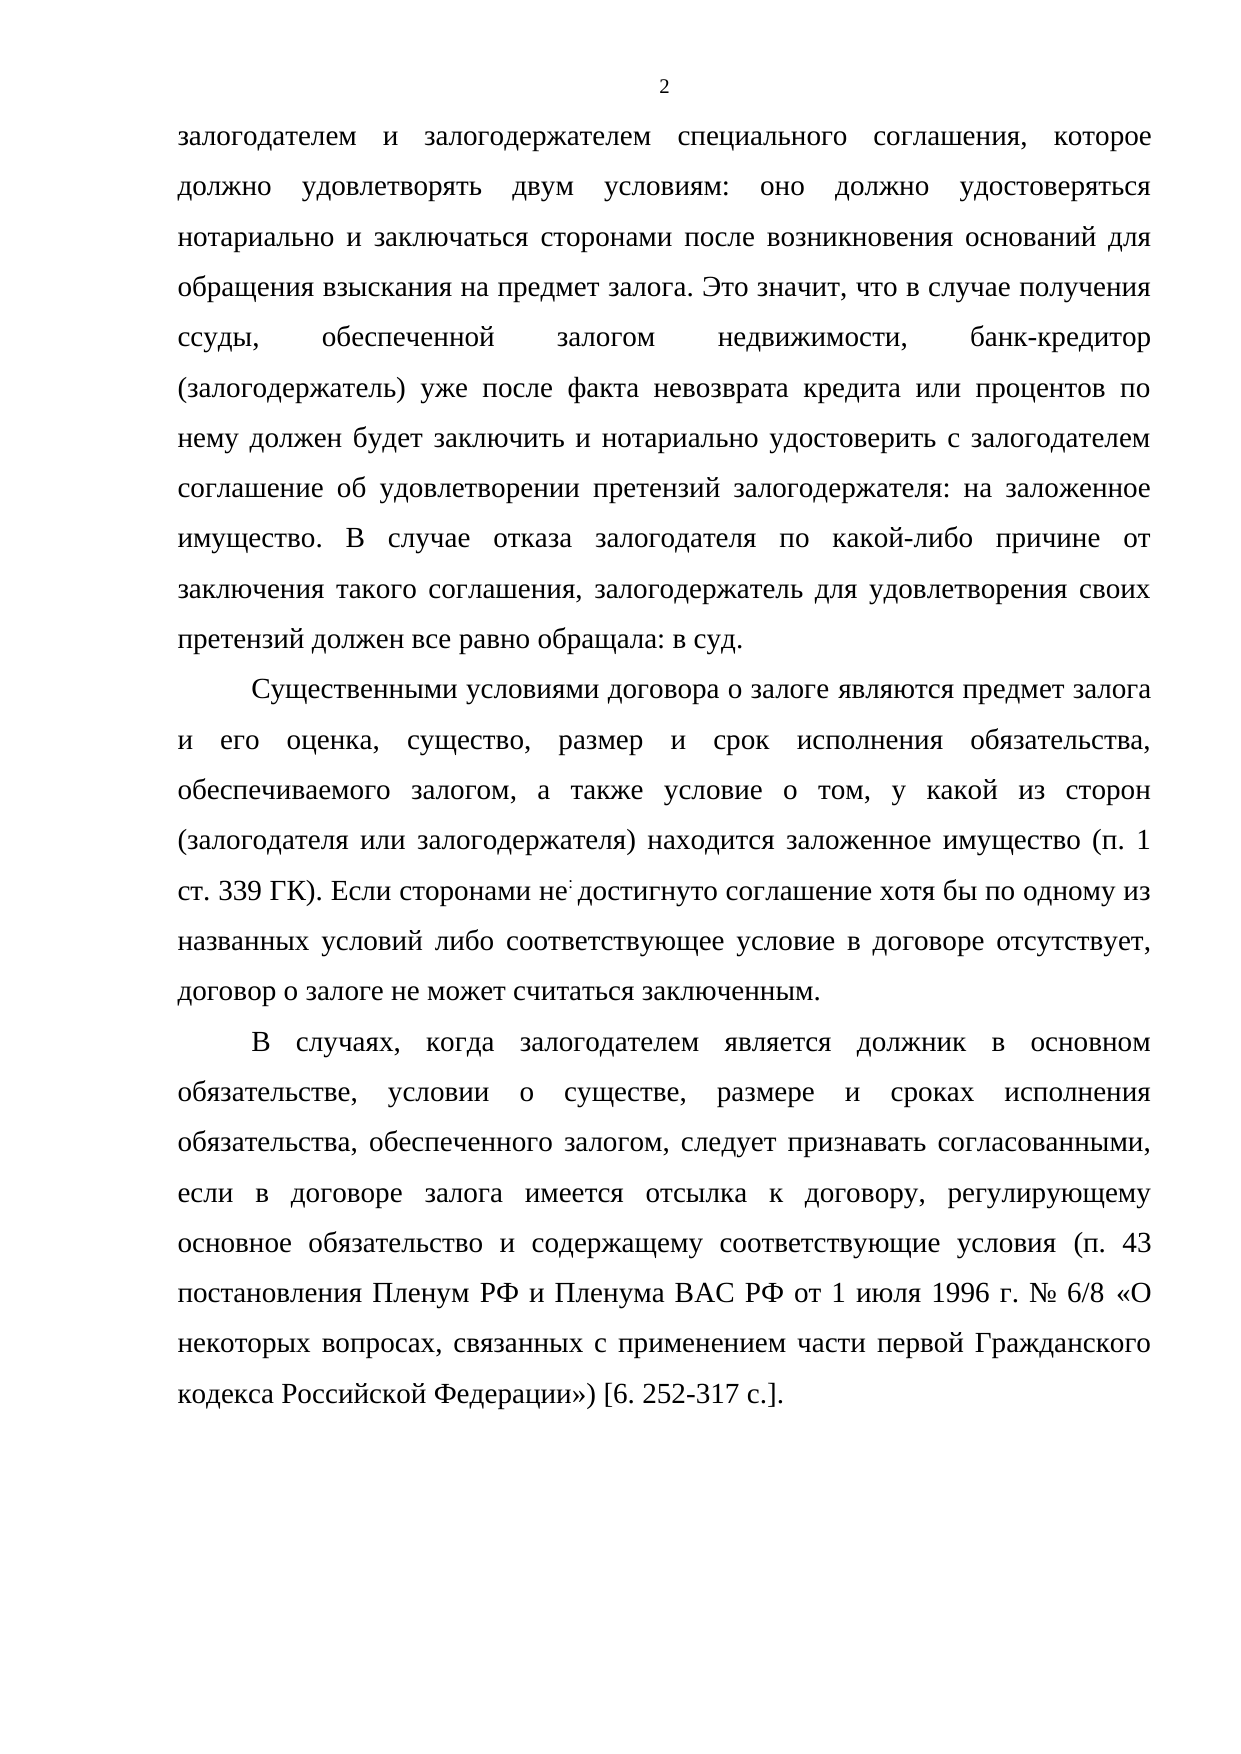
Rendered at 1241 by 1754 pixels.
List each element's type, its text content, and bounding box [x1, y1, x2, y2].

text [177, 118, 1152, 655]
text В случаях, когда залогодателем является должник в основном обязательстве, условии о существе, размере и сроках исполнения обязательства, обеспеченного залогом, следует признавать согласованными, если в договоре залога имеется отсылка к договору, регулирующему основное обязательство и содержащему соответствующие условия (п. 43 постановления Пленум РФ и Пленума ВАС РФ от 1 июля . № 6/8 «О некоторых вопросах, связанных с применением части первой Гражданского кодекса Российской Федерации») [6. 252-317 с.]. [177, 1024, 1152, 1409]
text Существенными условиями договора о залоге являются предмет залога и его оценка, существо, размер и срок исполнения обязательства, обеспечиваемого залогом, а также условие о том, у какой из сторон (залогодателя или залогодержателя) находится заложенное имущество (п. 1 ст. 339 ГК). Если сторонами не: достигнуто соглашение хотя бы по одному из названных условий либо соответствующее условие в договоре отсутствует, договор о залоге не может считаться заключенным. [177, 672, 1152, 1007]
